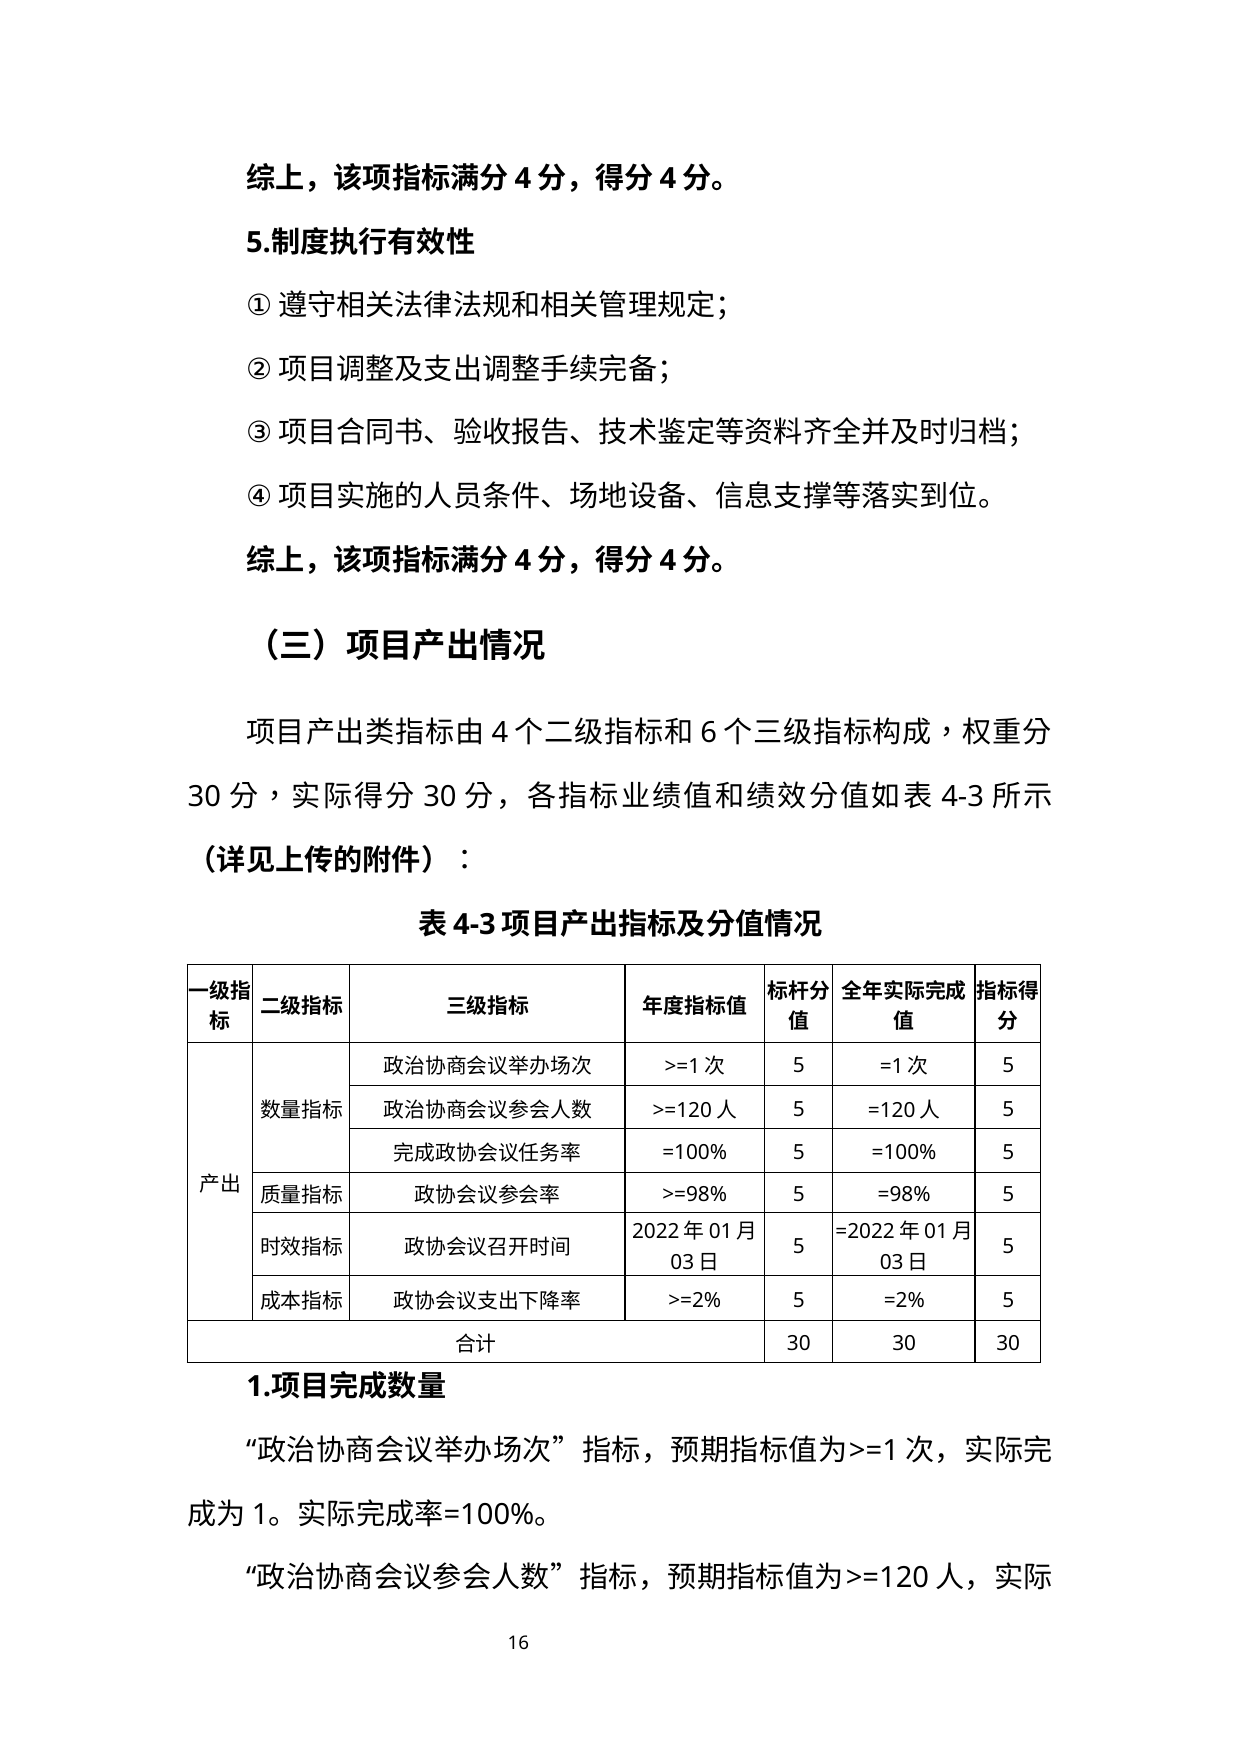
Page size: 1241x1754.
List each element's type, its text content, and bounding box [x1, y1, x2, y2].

table_cell =2022年01月03日 [833, 1213, 974, 1275]
table_cell 30 [833, 1321, 974, 1362]
table_cell 合计 [188, 1321, 764, 1362]
text ②项目调整及支出调整手续完备； [187, 345, 1053, 388]
table_cell 政治协商会议举办场次 [350, 1043, 624, 1085]
text 综上，该项指标满分4分，得分4分。 [187, 536, 1053, 579]
table_cell 5 [976, 1213, 1040, 1275]
text 1.项目完成数量 [187, 1363, 1053, 1406]
table_cell 5 [765, 1043, 832, 1085]
table_header 年度指标值 [626, 965, 764, 1042]
table_cell >=120人 [626, 1086, 764, 1128]
text “政治协商会议举办场次”指标，预期指标值为>=1次，实际完成为1。实际完成率=100%。 [187, 1427, 1053, 1533]
table_cell 5 [765, 1276, 832, 1320]
table_cell =120人 [833, 1086, 974, 1128]
table_cell 5 [765, 1213, 832, 1275]
table_header 全年实际完成值 [833, 965, 974, 1042]
table_header 三级指标 [350, 965, 624, 1042]
table_cell 政协会议参会率 [350, 1173, 624, 1212]
table_header 标杆分值 [765, 965, 832, 1042]
table_cell 5 [765, 1086, 832, 1128]
table_cell 政协会议支出下降率 [350, 1276, 624, 1320]
table_header 二级指标 [253, 965, 349, 1042]
table_cell 成本指标 [253, 1276, 349, 1320]
table_header 一级指标 [188, 965, 252, 1042]
table_cell 5 [976, 1129, 1040, 1172]
table_cell 完成政协会议任务率 [350, 1129, 624, 1172]
table_cell >=98% [626, 1173, 764, 1212]
text 项目产出类指标由4个二级指标和6个三级指标构成，权重分30分，实际得分30分，各指标业绩值和绩效分值如表4-3所示（详见上传的附件）： [187, 709, 1053, 879]
table_cell 2022年01月03日 [626, 1213, 764, 1275]
table_header 指标得分 [976, 965, 1040, 1042]
table_cell =98% [833, 1173, 974, 1212]
table_cell 政治协商会议参会人数 [350, 1086, 624, 1128]
text ①遵守相关法律法规和相关管理规定； [187, 282, 1053, 324]
table_cell 政协会议召开时间 [350, 1213, 624, 1275]
table_cell 时效指标 [253, 1213, 349, 1275]
table_cell =100% [626, 1129, 764, 1172]
table_cell =100% [833, 1129, 974, 1172]
table_cell >=1次 [626, 1043, 764, 1085]
table_cell 5 [976, 1173, 1040, 1212]
table_cell >=2% [626, 1276, 764, 1320]
text 综上，该项指标满分4分，得分4分。 [187, 154, 1053, 197]
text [187, 1554, 1053, 1597]
subtitle （三）项目产出情况 [246, 600, 1053, 685]
table_cell 30 [765, 1321, 832, 1362]
table_cell 数量指标 [253, 1043, 349, 1172]
text 5.制度执行有效性 [246, 218, 1053, 261]
table_cell 30 [976, 1321, 1040, 1362]
table_cell 5 [765, 1129, 832, 1172]
table_cell 5 [976, 1043, 1040, 1085]
table_cell 5 [976, 1276, 1040, 1320]
text ③项目合同书、验收报告、技术鉴定等资料齐全并及时归档； [187, 409, 1053, 452]
table_cell =2% [833, 1276, 974, 1320]
table_cell 5 [765, 1173, 832, 1212]
text 表4-3项目产出指标及分值情况 [187, 900, 1053, 943]
table_cell 5 [976, 1086, 1040, 1128]
table_cell 质量指标 [253, 1173, 349, 1212]
text ④项目实施的人员条件、场地设备、信息支撑等落实到位。 [187, 473, 1053, 515]
table_cell =1次 [833, 1043, 974, 1085]
table_cell 产出 [188, 1043, 252, 1320]
